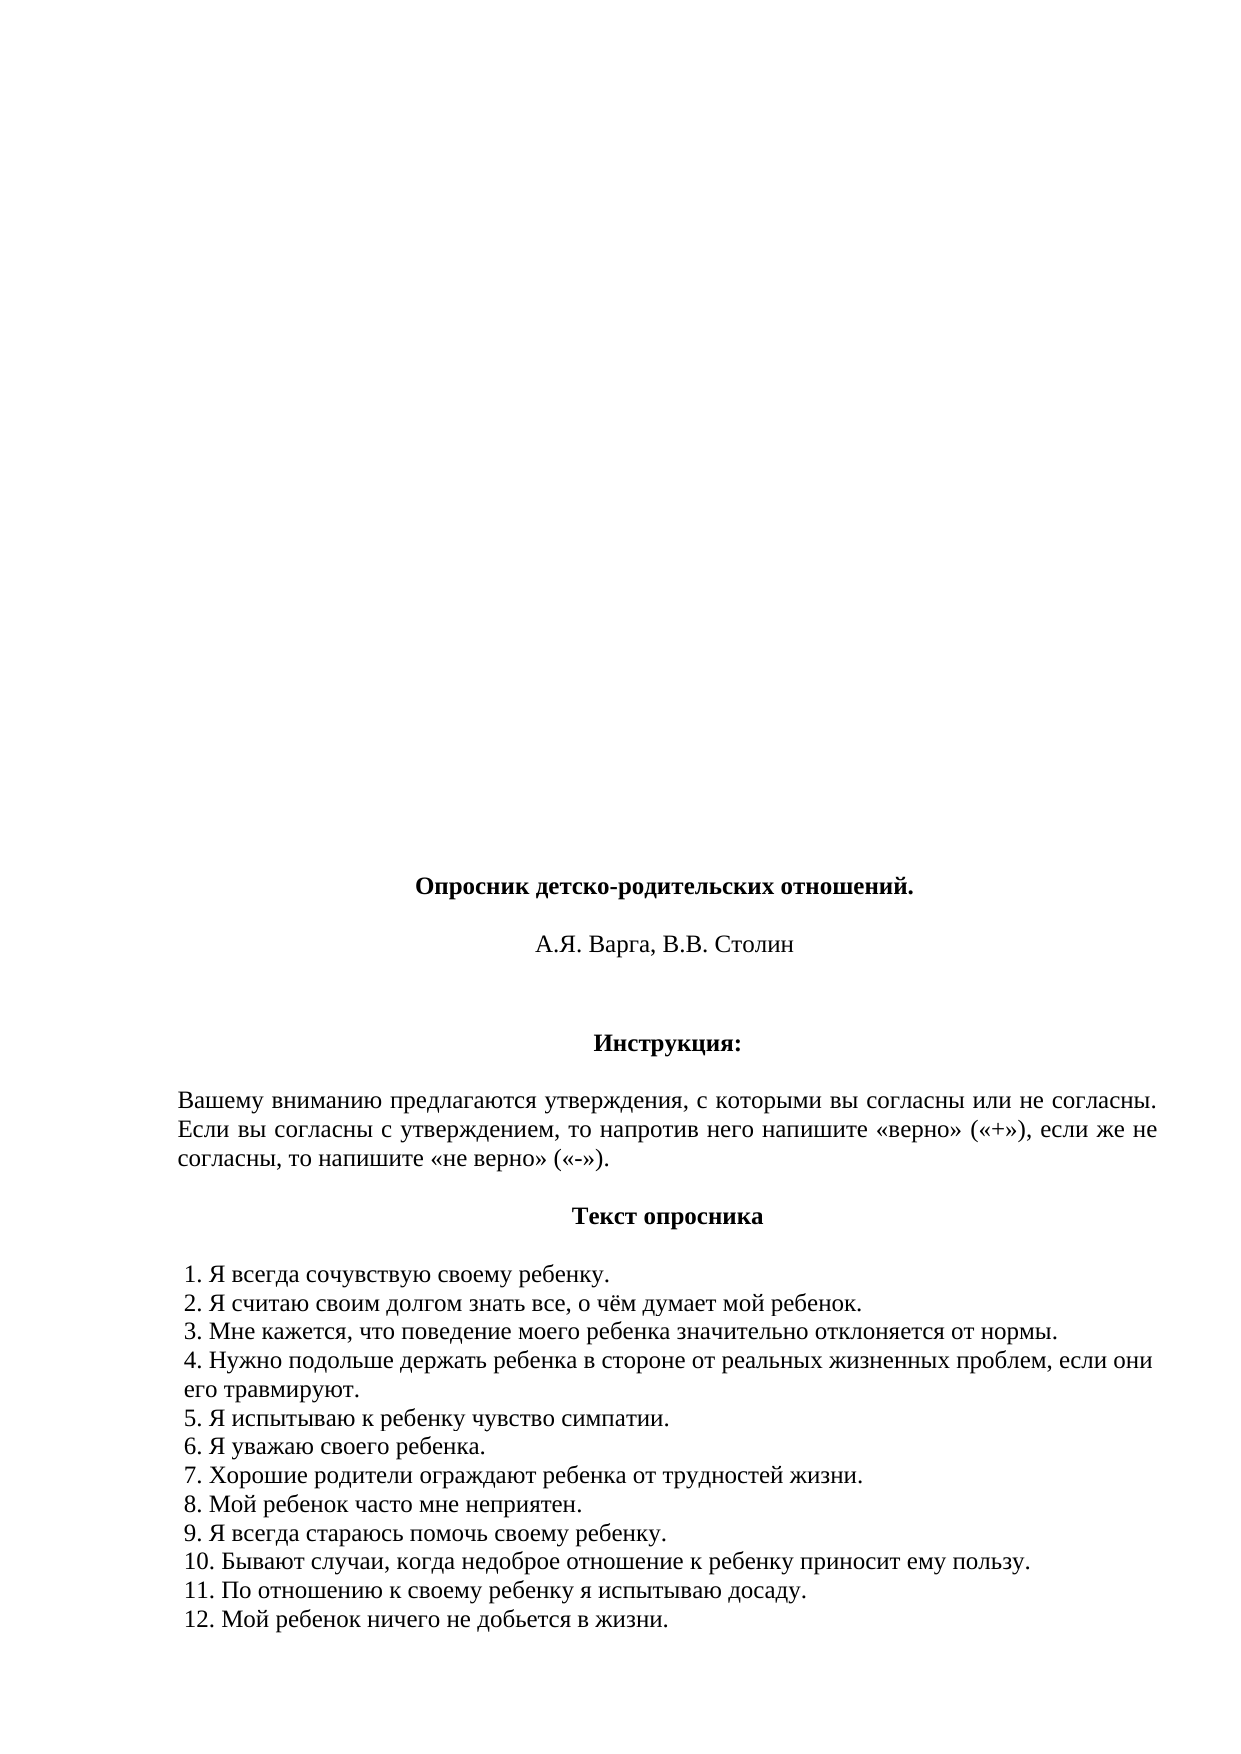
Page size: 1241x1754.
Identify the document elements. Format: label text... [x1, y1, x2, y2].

text А.Я. Варга, В.В. Столин [177, 929, 1152, 958]
text Опросник детско-родительских отношений. [177, 871, 1152, 900]
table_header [176, 1026, 1159, 1634]
